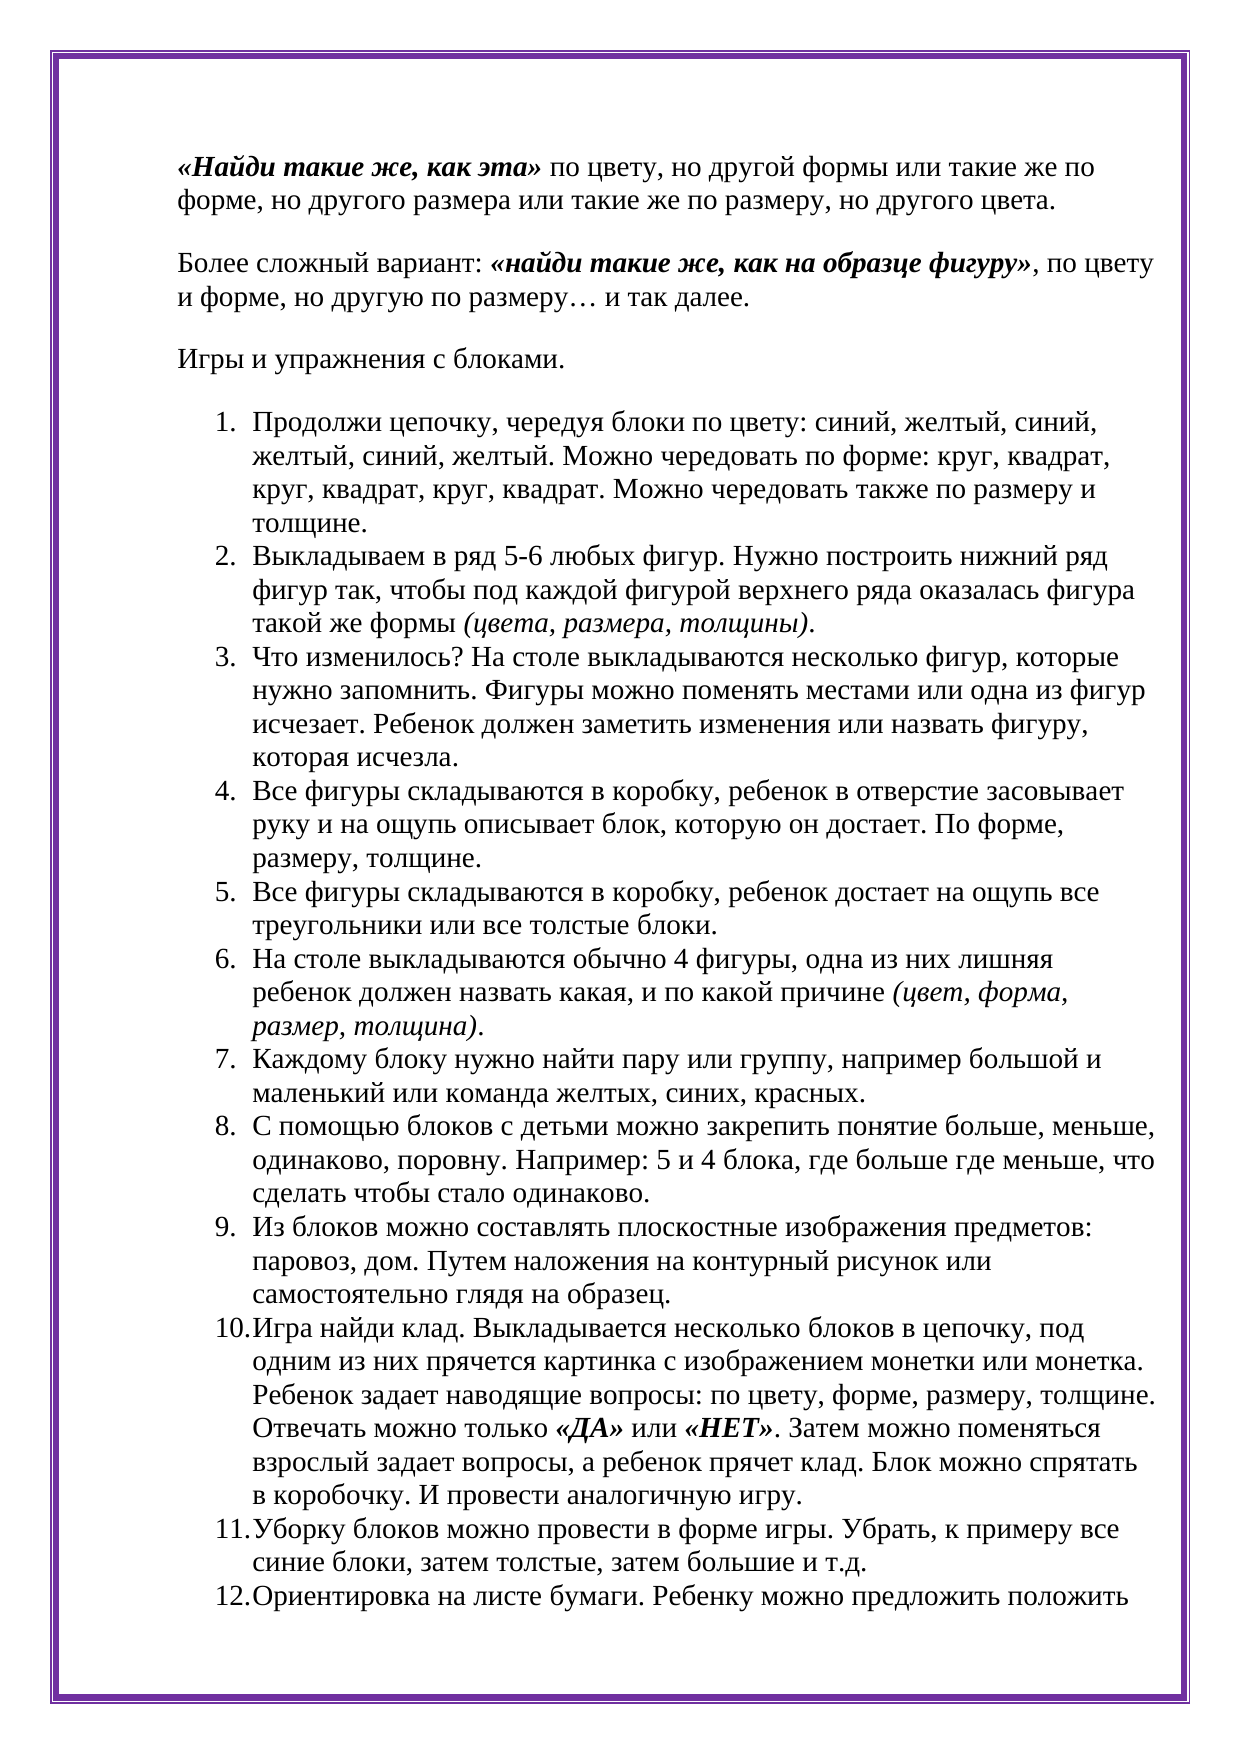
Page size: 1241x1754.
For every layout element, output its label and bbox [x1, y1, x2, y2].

table_cell [176, 118, 1159, 1613]
